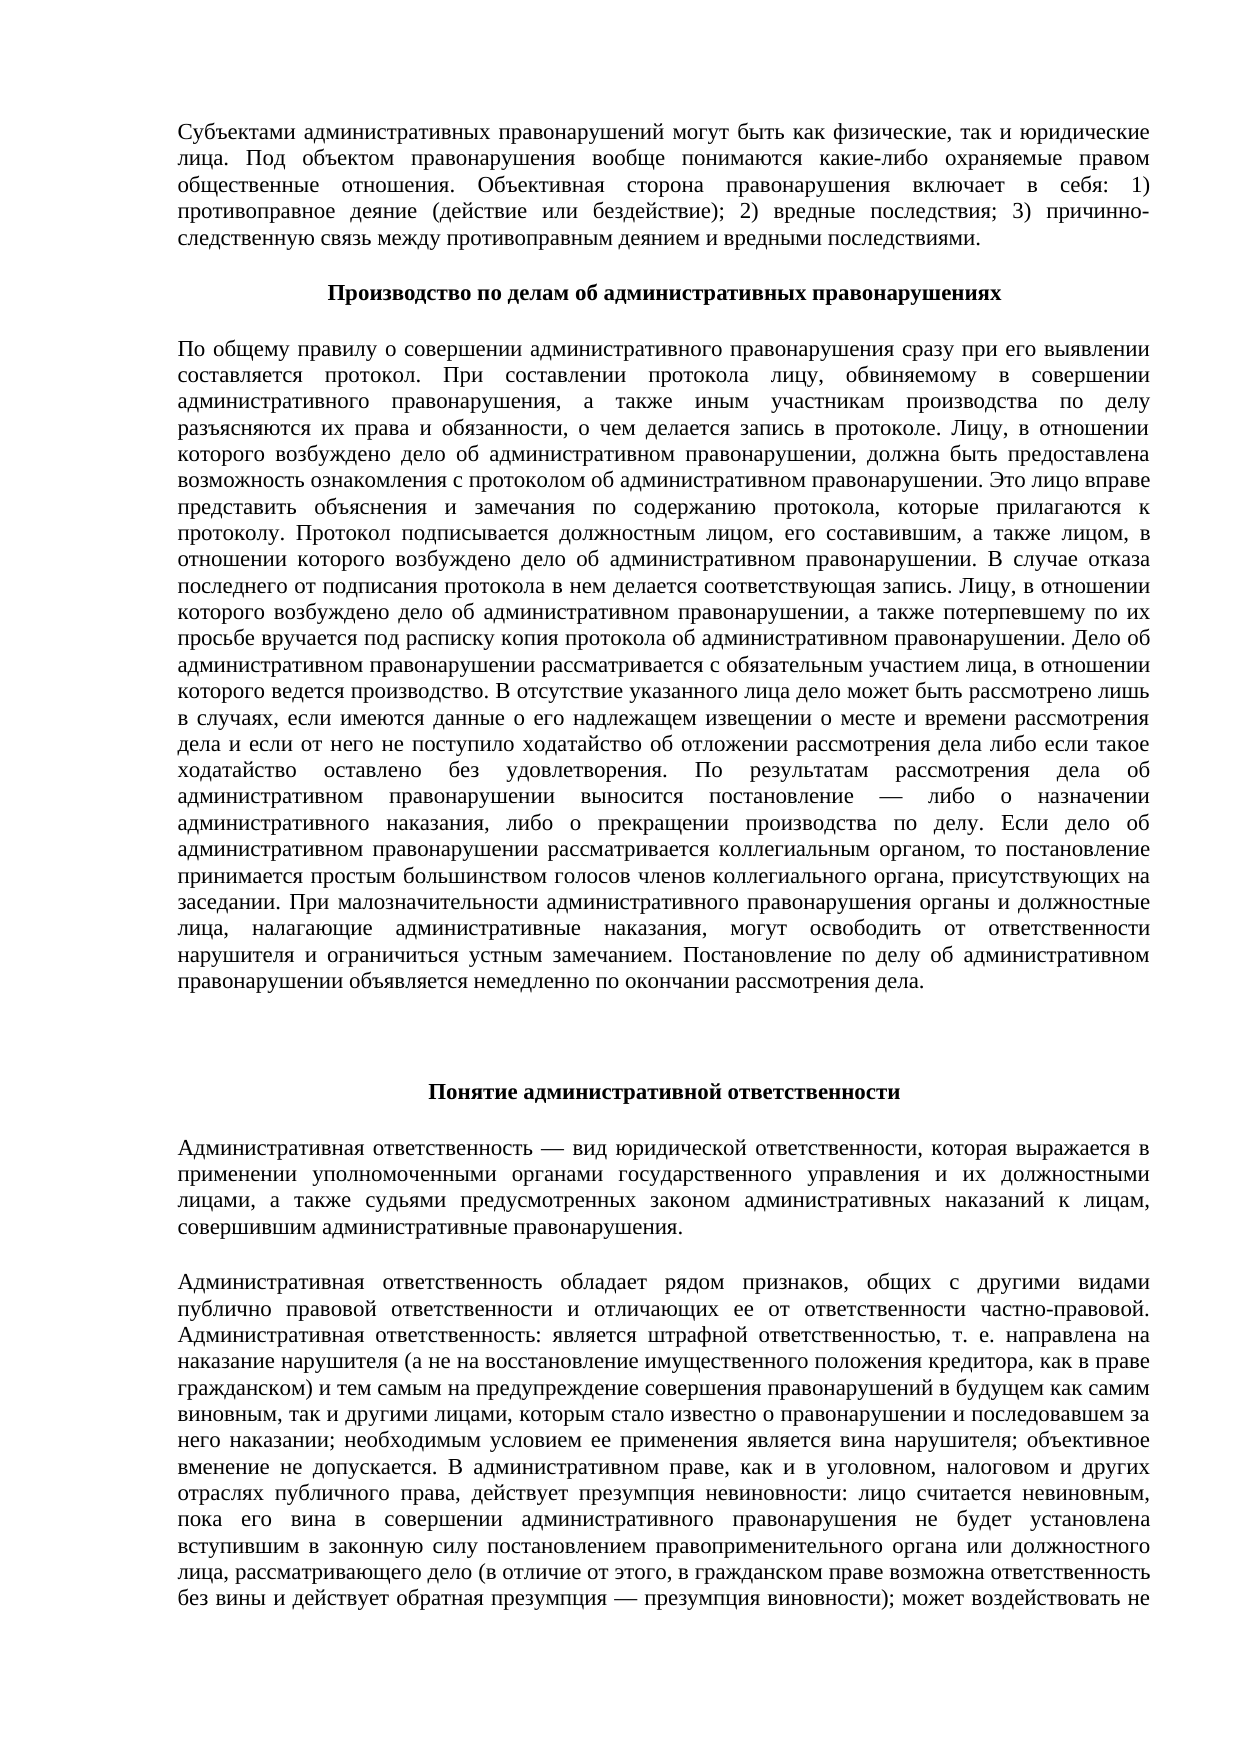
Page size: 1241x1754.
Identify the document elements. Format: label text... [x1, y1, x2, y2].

subtitle Административное правонарушение [177, 358, 1152, 384]
text По общему правилу о совершении административного правонарушения сразу при его выявлении составляется протокол. При составлении протокола лицу, обвиняемому в совершении административного правонарушения, а также иным участникам производства по делу разъясняются их права и обязанности, о чем делается запись в протоколе. Лицу, в отношении которого возбуждено дело об административном правонарушении, должна быть предоставлена возможность ознакомления с протоколом об административном правонарушении. Это лицо вправе представить объяснения и замечания по содержанию протокола, которые прилагаются к протоколу. Протокол подписывается должностным лицом, его составившим, а также лицом, в отношении которого возбуждено дело об административном правонарушении. В случае отказа последнего от подписания протокола в нем делается соответствующая запись. Лицу, в отношении которого возбуждено дело об административном правонарушении, а также потерпевшему по их просьбе вручается под расписку копия протокола об административном правонарушении. Дело об административном правонарушении рассматривается с обязательным участием лица, в отношении которого ведется производство. В отсутствие указанного лица дело может быть рассмотрено лишь в случаях, если имеются данные о его надлежащем извещении о месте и времени рассмотрения дела и если от него не поступило ходатайство об отложении рассмотрения дела либо если такое ходатайство оставлено без удовлетворения. По результатам рассмотрения дела об административном правонарушении выносится постановление — либо о назначении административного наказания, либо о прекращении производства по делу. Если дело об административном правонарушении рассматривается коллегиальным органом, то постановление принимается простым большинством голосов членов коллегиального органа, присутствующих на заседании. При малозначительности административного правонарушения органы и должностные лица, налагающие административные наказания, могут освободить от ответственности нарушителя и ограничиться устным замечанием. Постановление по делу об административном правонарушении объявляется немедленно по окончании рассмотрения дела. [177, 841, 1152, 1500]
text Понятие административной ответственности [177, 1584, 1152, 1611]
text Характерной особенностью отношений, регулируемых административным правом — административных правоотношений — является то, что в них в качестве одного из субъектов всегда выступает орган государственного управления или должностное лицо органа государственного управления, а в качестве другого выступают другие государственные органы, отдельные граждане, организации. Метод административного права преимущественно императивный. Иногда административное право пользуется и таким методом, как дозволение, однако чаще всего предоставленное право выбора вариантов поведения ограничивается двумя-тремя строго определенными вариантами. [177, 118, 1152, 329]
subtitle Производство по делам об административных правонарушениях [177, 785, 1152, 812]
text Как уже было сказано, основанием административной ответственности является административное правонарушение. Административное правонарушение — это противоправное, виновное действие или бездействие физического или юридического лица, за которое Кодексом РФ об административных правонарушениях или соответствующими законами субъектов РФ установлена административная ответственность. Из этого определения можно выделить признаки административного правонарушения: деяние (действие или бездействие); противоправность; виновность; наказуемость. Элементами состава административного правонарушения, как и любого правонарушения вообще, являются: субъект; объект; объективная сторона; субъективная сторона. Субъектами административных правонарушений могут быть как физические, так и юридические лица. Под объектом правонарушения вообще понимаются какие-либо охраняемые правом общественные отношения. Объективная сторона правонарушения включает в себя: 1) противоправное деяние (действие или бездействие); 2) вредные последствия; 3) причинно-следственную связь между противоправным деянием и вредными последствиями. [177, 414, 1152, 756]
